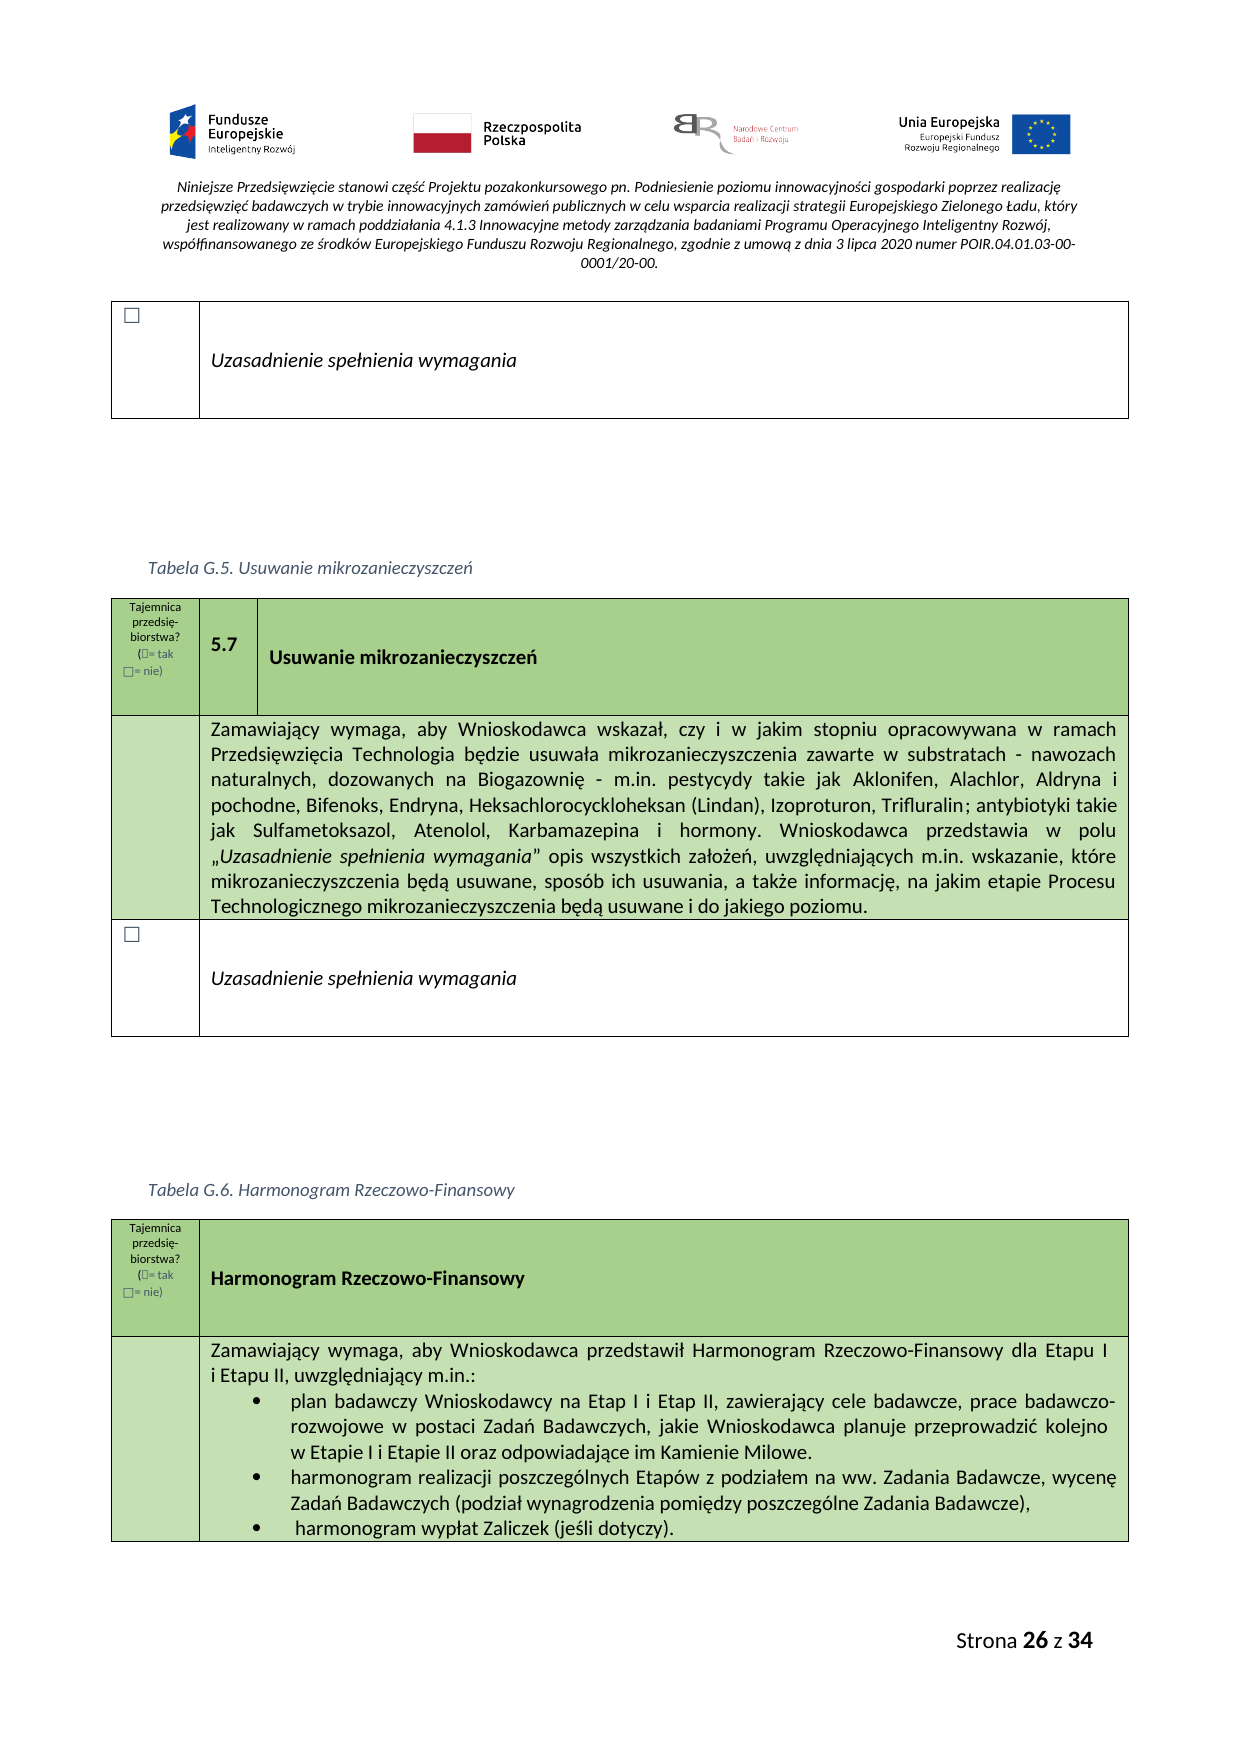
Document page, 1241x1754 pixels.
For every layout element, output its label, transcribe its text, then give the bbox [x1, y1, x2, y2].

table_cell Zamawiający wymaga, aby Wnioskodawca przedstawił Harmonogram Rzeczowo-Finansowy dla Etapu I i Etapu II, uwzględniający m.in.: plan badawczy Wnioskodawcy na Etap I i Etap II, zawierający cele badawcze, prace badawczo-rozwojowe w postaci Zadań Badawczych, jakie Wnioskodawca planuje przeprowadzić kolejno w Etapie I i Etapie II oraz odpowiadające im Kamienie Milowe. harmonogram realizacji poszczególnych Etapów z podziałem na ww. Zadania Badawcze, wycenę Zadań Badawczych (podział wynagrodzenia pomiędzy poszczególne Zadania Badawcze), harmonogram wypłat Zaliczek (jeśli dotyczy). [200, 1337, 1128, 1541]
table_header Tajemnica przedsię-biorstwa? (= tak □= nie) [112, 599, 199, 715]
table_header Harmonogram Rzeczowo-Finansowy [200, 1220, 1128, 1336]
table_header Tajemnica przedsię-biorstwa? (= tak □= nie) [112, 1220, 199, 1336]
table_cell [112, 716, 199, 919]
text Tabela G.6. Harmonogram Rzeczowo-Finansowy [148, 1178, 1093, 1201]
table_header Usuwanie mikrozanieczyszczeń [258, 599, 1128, 715]
table_cell Zamawiający wymaga, aby Wnioskodawca wskazał, czy i w jakim stopniu opracowywana w ramach Przedsięwzięcia Technologia będzie usuwała mikrozanieczyszczenia zawarte w substratach - nawozach naturalnych, dozowanych na Biogazownię - m.in. pestycydy takie jak Aklonifen, Alachlor, Aldryna i pochodne, Bifenoks, Endryna, Heksachlorocyckloheksan (Lindan), Izoproturon, Trifluralin; antybiotyki takie jak Sulfametoksazol, Atenolol, Karbamazepina i hormony. Wnioskodawca przedstawia w polu „Uzasadnienie spełnienia wymagania” opis wszystkich założeń, uwzględniających m.in. wskazanie, które mikrozanieczyszczenia będą usuwane, sposób ich usuwania, a także informację, na jakim etapie Procesu Technologicznego mikrozanieczyszczenia będą usuwane i do jakiego poziomu. [200, 716, 1128, 919]
table_cell Uzasadnienie spełnienia wymagania [200, 302, 1128, 418]
table_cell Uzasadnienie spełnienia wymagania [200, 920, 1128, 1036]
table_cell [112, 1337, 199, 1541]
picture [169, 104, 1071, 159]
table_header [200, 599, 257, 715]
text Tabela G.5. Usuwanie mikrozanieczyszczeń [148, 556, 1093, 579]
